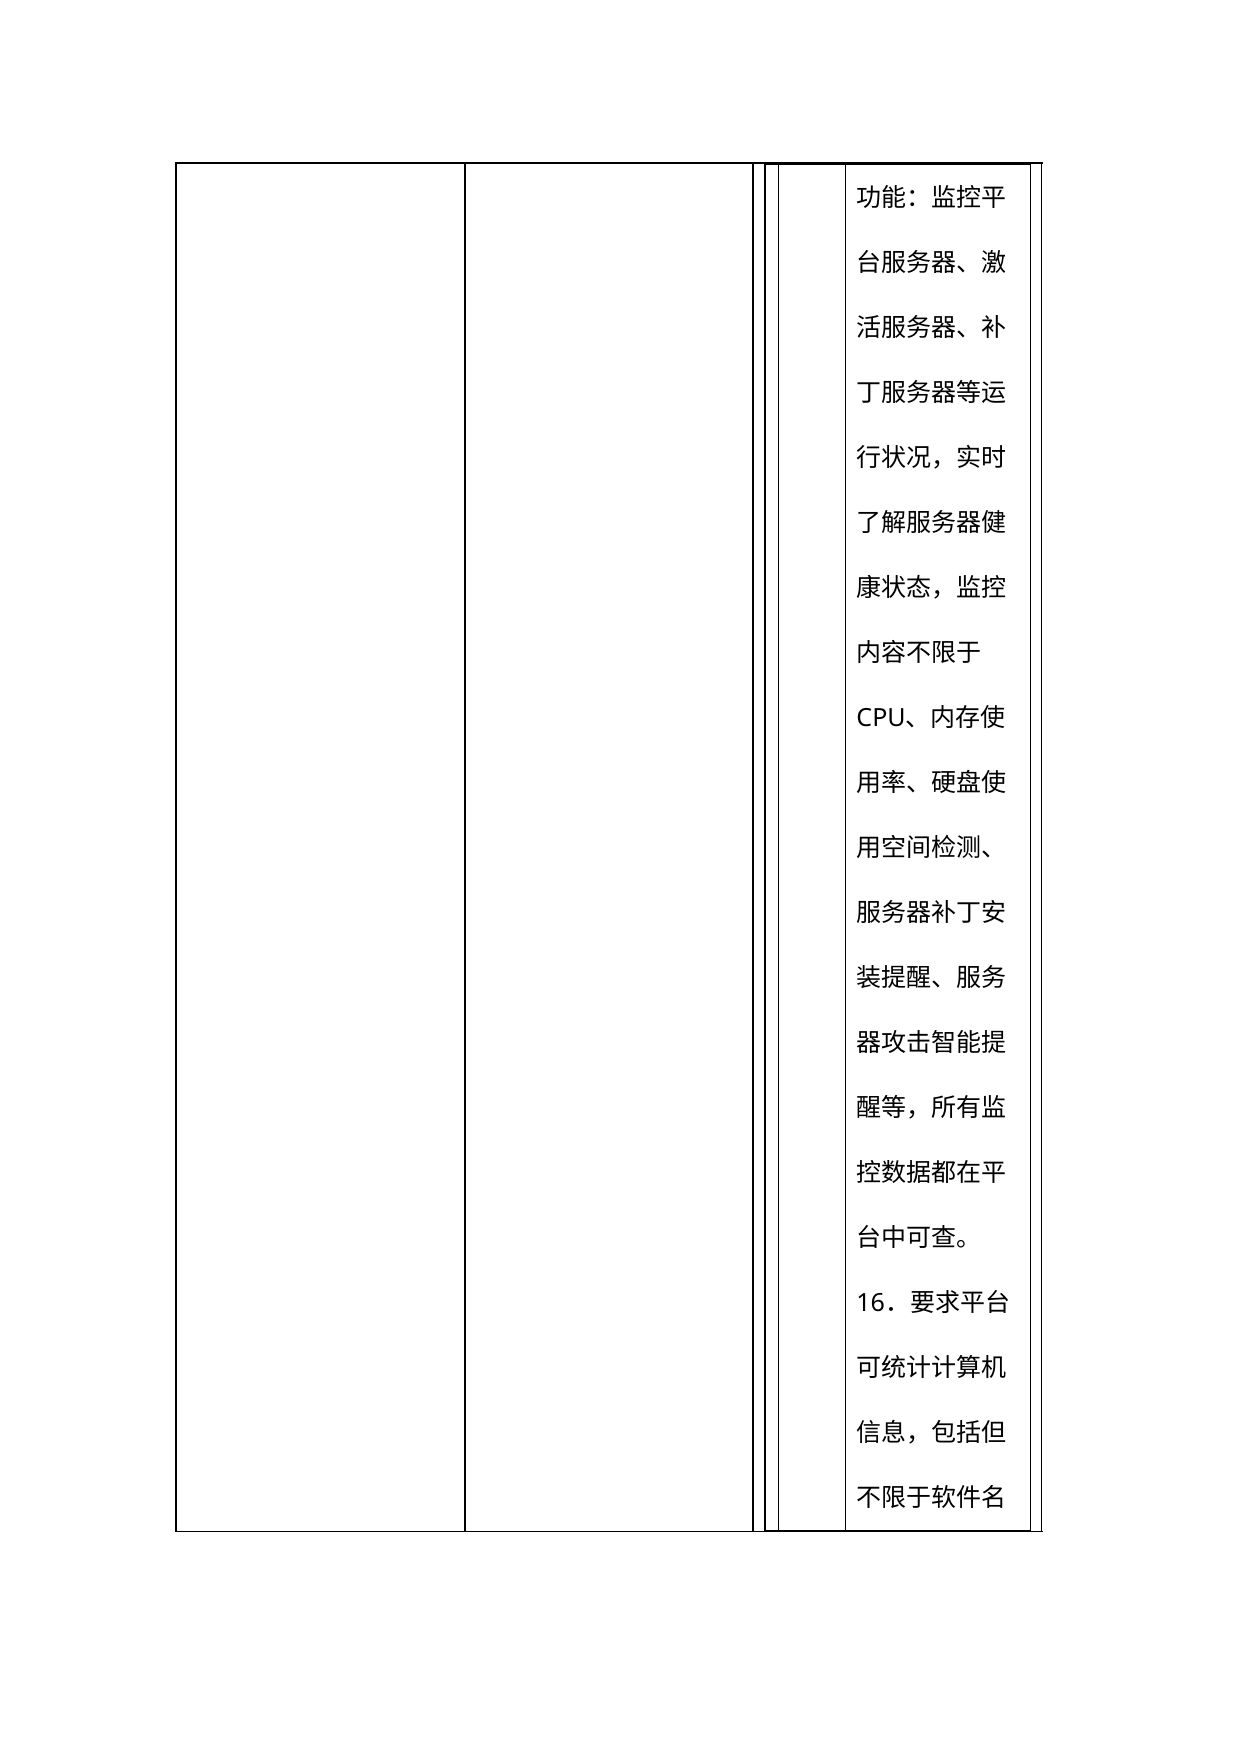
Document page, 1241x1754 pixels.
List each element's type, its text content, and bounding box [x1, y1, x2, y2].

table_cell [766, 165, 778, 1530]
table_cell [779, 165, 845, 1530]
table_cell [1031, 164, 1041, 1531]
table_cell 1 [177, 164, 464, 1531]
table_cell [846, 165, 1030, 1530]
table_cell ▲ [466, 164, 752, 1531]
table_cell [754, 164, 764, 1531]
